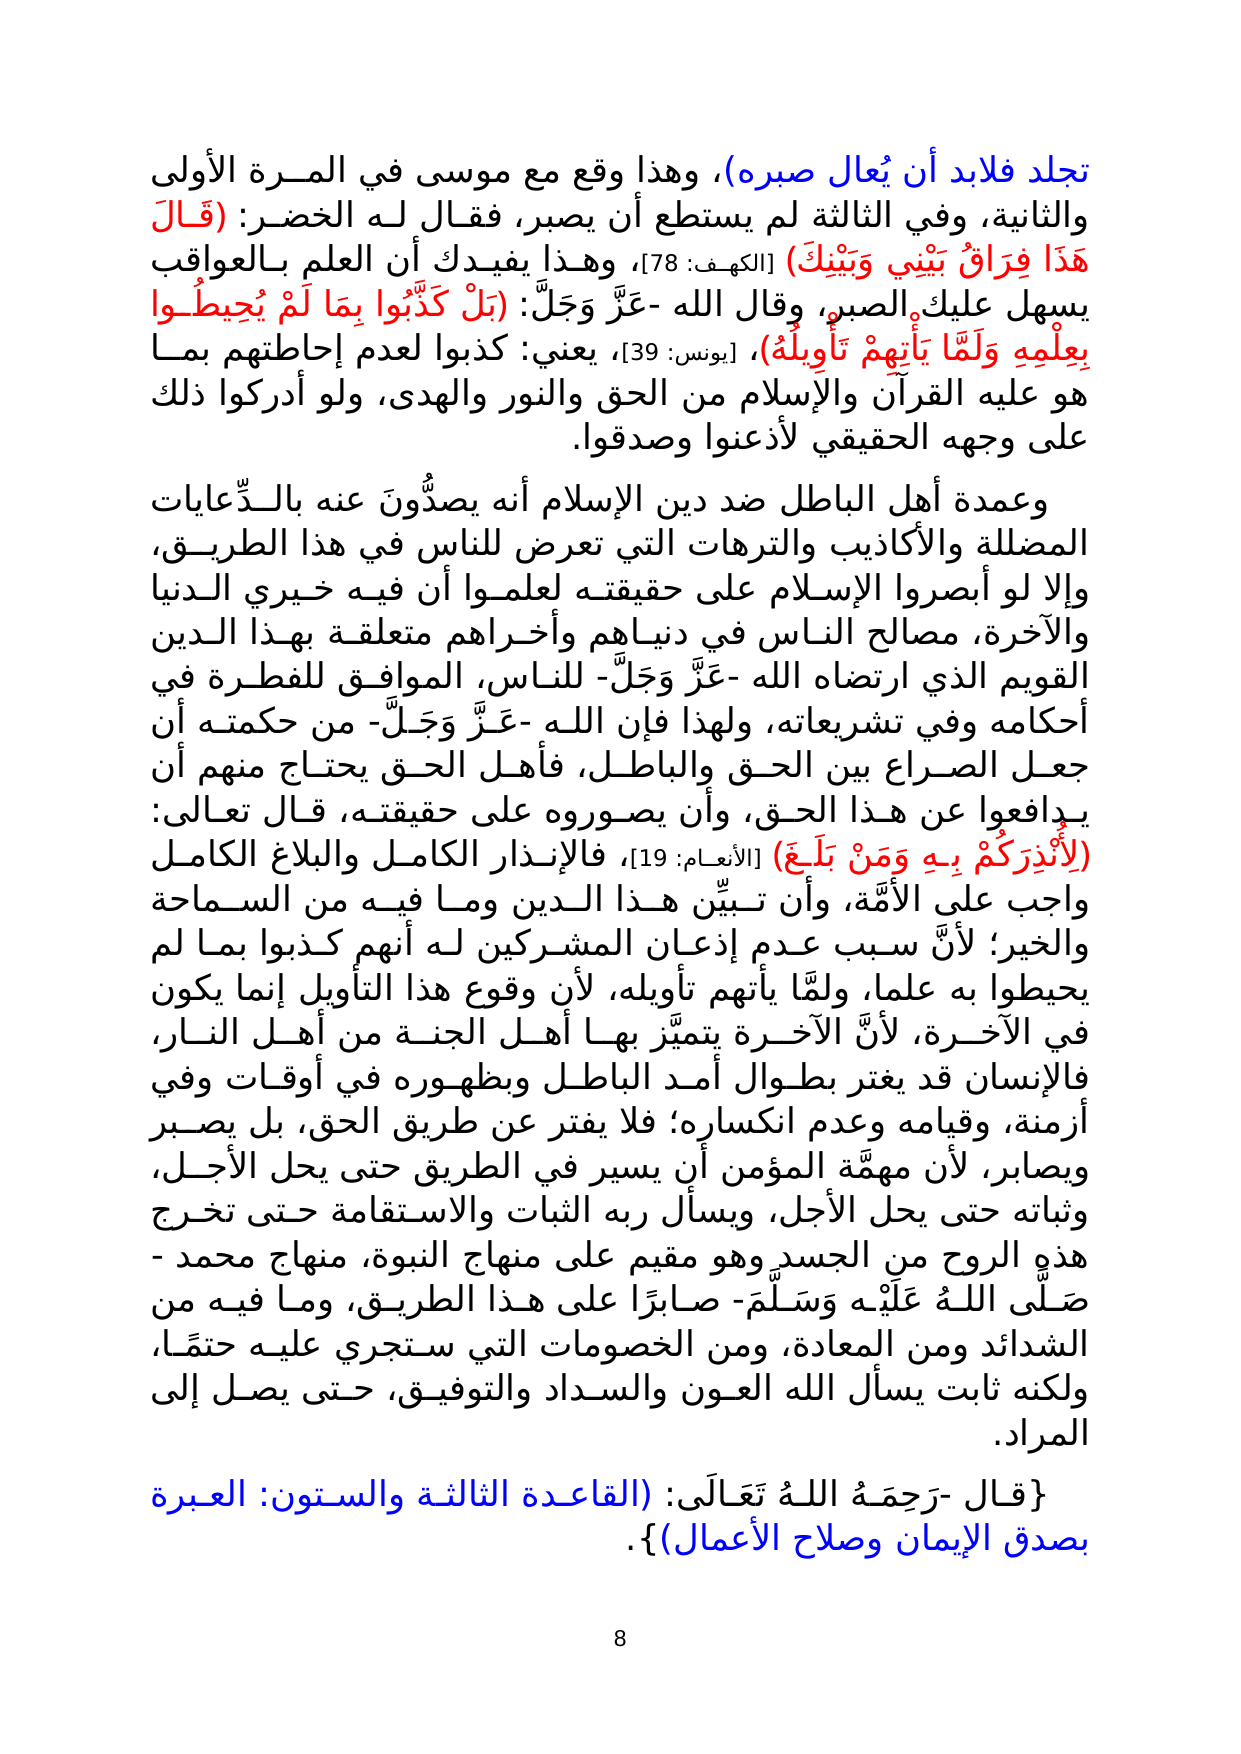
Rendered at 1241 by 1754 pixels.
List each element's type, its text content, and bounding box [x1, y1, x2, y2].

text {قال -رَحِمَهُ اللهُ تَعَالَى: (القاعدة الثالثة والستون: العبرة بصدق الإيمان وصلاح الأعمال)}. [150, 1473, 1090, 1559]
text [150, 150, 1090, 458]
text وعمدة أهل الباطل ضد دين الإسلام أنه يصدُّونَ عنه بالدِّعايات المضللة والأكاذيب والترهات التي تعرض للناس في هذا الطريق، وإلا لو أبصروا الإسلام على حقيقته لعلموا أن فيه خيري الدنيا والآخرة، مصالح الناس في دنياهم وأخراهم متعلقة بهذا الدين القويم الذي ارتضاه الله -عَزَّ وَجَلَّ- للناس، الموافق للفطرة في أحكامه وفي تشريعاته، ولهذا فإن الله -عَزَّ وَجَلَّ- من حكمته أن جعل الصراع بين الحق والباطل، فأهل الحق يحتاج منهم أن يدافعوا عن هذا الحق، وأن يصوروه على حقيقته، قال تعالى: ﴿لِأُنْذِرَكُمْ بِهِ وَمَنْ بَلَغَ﴾ [الأنعام: 19]، فالإنذار الكامل والبلاغ الكامل واجب على الأمَّة، وأن تبيِّن هذا الدين وما فيه من السماحة والخير؛ لأنَّ سبب عدم إذعان المشركين له أنهم كذبوا بما لم يحيطوا به علما، ولمَّا يأتهم تأويله، لأن وقوع هذا التأويل إنما يكون في الآخرة، لأنَّ الآخرة يتميَّز بها أهل الجنة من أهل النار، فالإنسان قد يغتر بطوال أمد الباطل وبظهوره في أوقات وفي أزمنة، وقيامه وعدم انكساره؛ فلا يفتر عن طريق الحق، بل يصبر ويصابر، لأن مهمَّة المؤمن أن يسير في الطريق حتى يحل الأجل، وثباته حتى يحل الأجل، ويسأل ربه الثبات والاستقامة حتى تخرج هذه الروح من الجسد وهو مقيم على منهاج النبوة، منهاج محمد -صَلَّى اللهُ عَلَيْه وَسَلَّمَ- صابرًا على هذا الطريق، وما فيه من الشدائد ومن المعادة، ومن الخصومات التي ستجري عليه حتمًا، ولكنه ثابت يسأل الله العون والسداد والتوفيق، حتى يصل إلى المراد. [150, 478, 1090, 1453]
